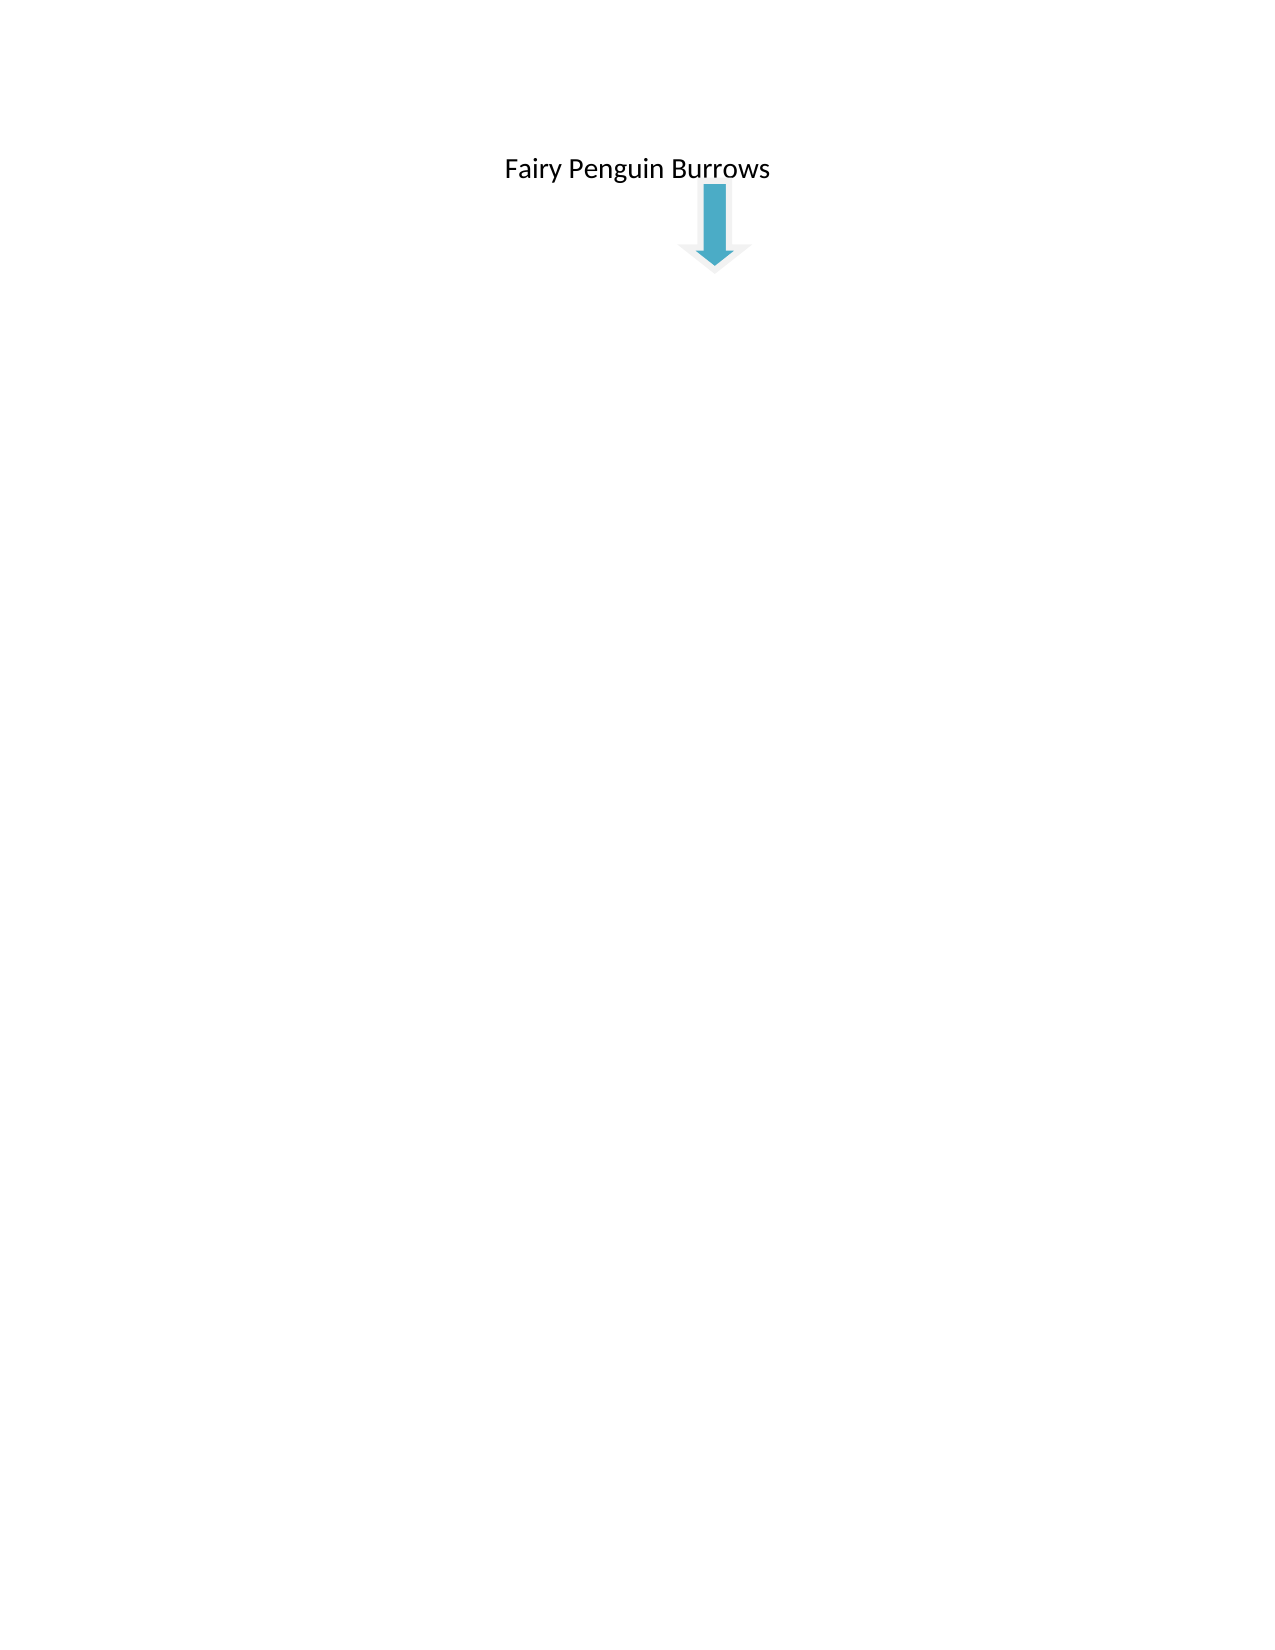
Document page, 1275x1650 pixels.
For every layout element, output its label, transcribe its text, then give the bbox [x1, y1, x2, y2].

text Fairy Penguin Burrows [187, 150, 1087, 186]
